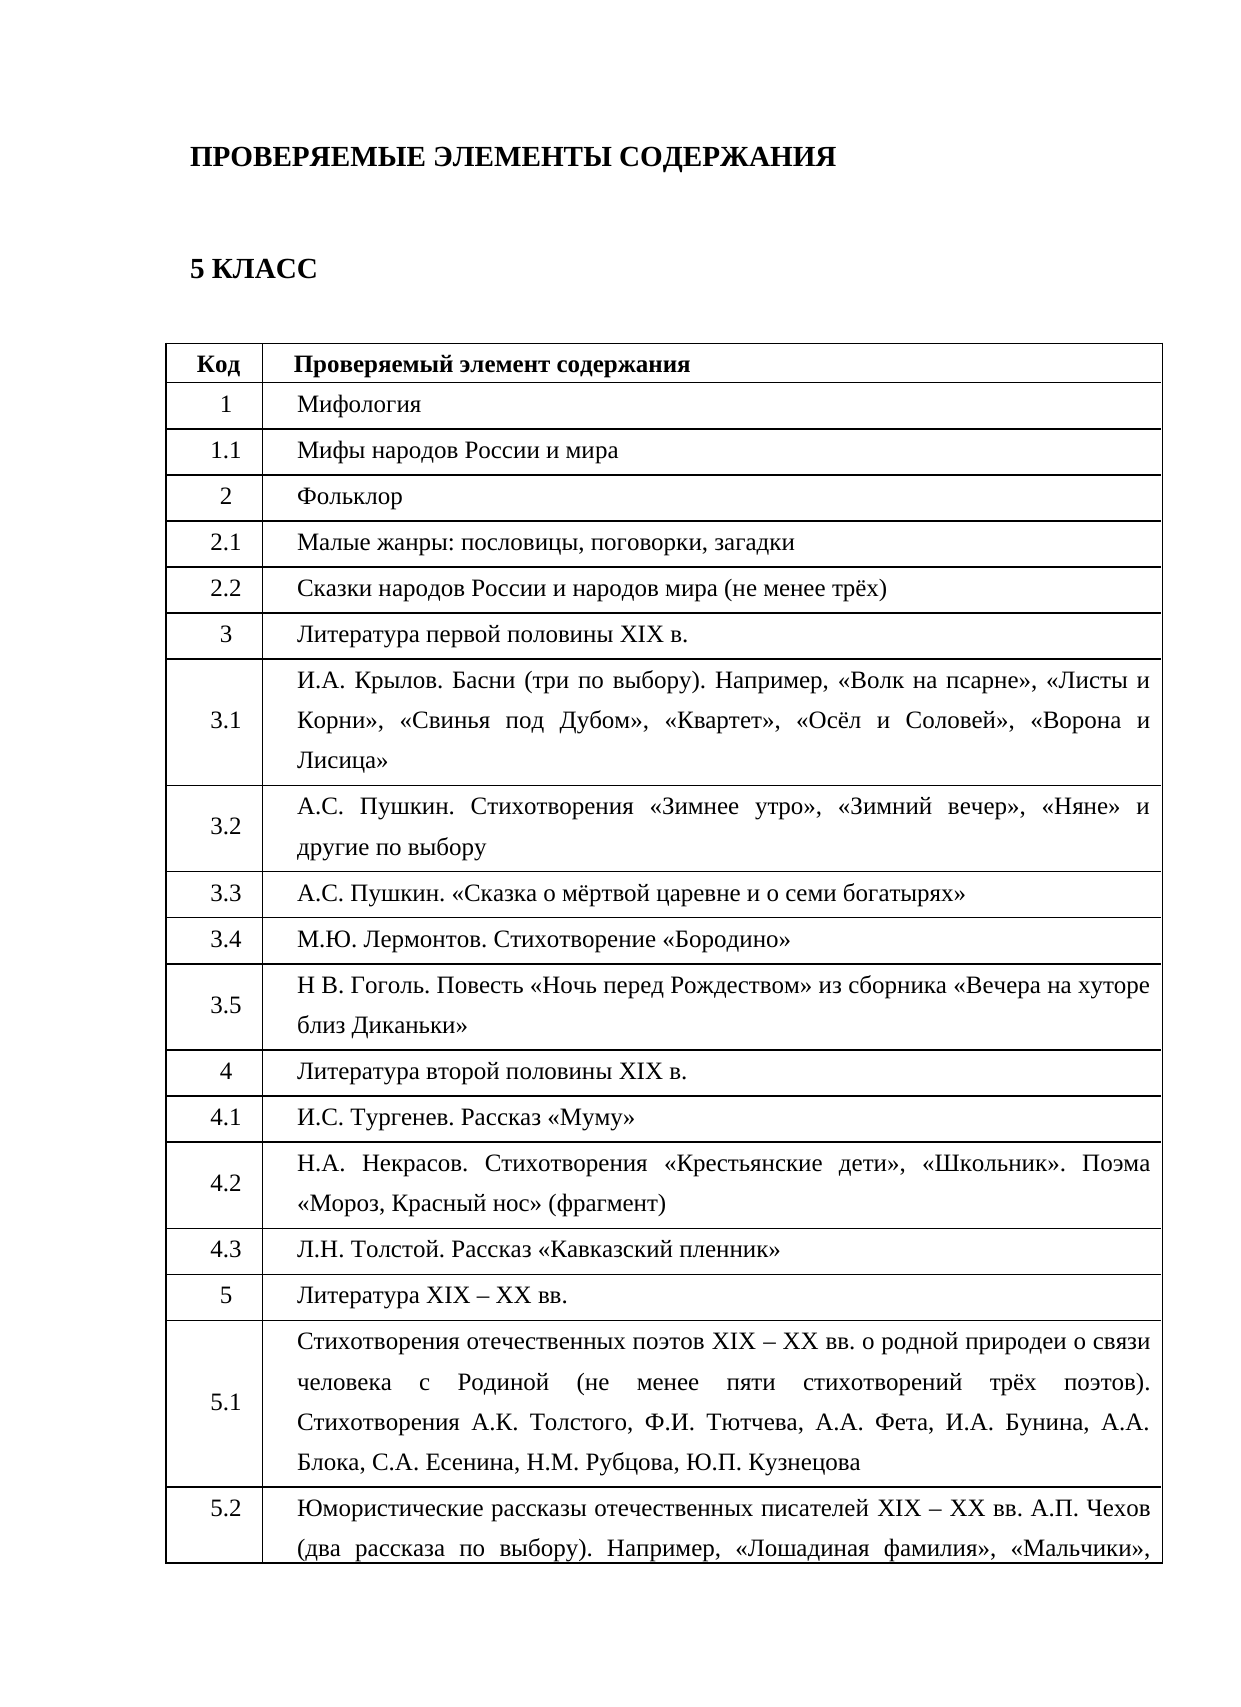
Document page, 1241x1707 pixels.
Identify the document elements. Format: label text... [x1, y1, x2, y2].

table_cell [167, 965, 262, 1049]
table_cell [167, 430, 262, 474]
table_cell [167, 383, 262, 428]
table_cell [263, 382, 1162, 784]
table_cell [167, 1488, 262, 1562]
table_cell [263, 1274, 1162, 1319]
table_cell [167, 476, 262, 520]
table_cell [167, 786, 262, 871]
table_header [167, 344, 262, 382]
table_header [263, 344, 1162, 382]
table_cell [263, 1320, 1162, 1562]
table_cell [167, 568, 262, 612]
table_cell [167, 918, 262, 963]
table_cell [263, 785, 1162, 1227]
text ПРОВЕРЯЕМЫЕ ЭЛЕМЕНТЫ СОДЕРЖАНИЯ [190, 139, 1152, 172]
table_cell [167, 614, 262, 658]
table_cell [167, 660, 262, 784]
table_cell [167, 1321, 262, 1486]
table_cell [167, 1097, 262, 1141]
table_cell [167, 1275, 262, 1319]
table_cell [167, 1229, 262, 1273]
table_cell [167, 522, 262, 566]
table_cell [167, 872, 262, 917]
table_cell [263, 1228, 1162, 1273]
text 5 КЛАСС [190, 251, 1152, 284]
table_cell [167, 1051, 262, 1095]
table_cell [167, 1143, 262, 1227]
